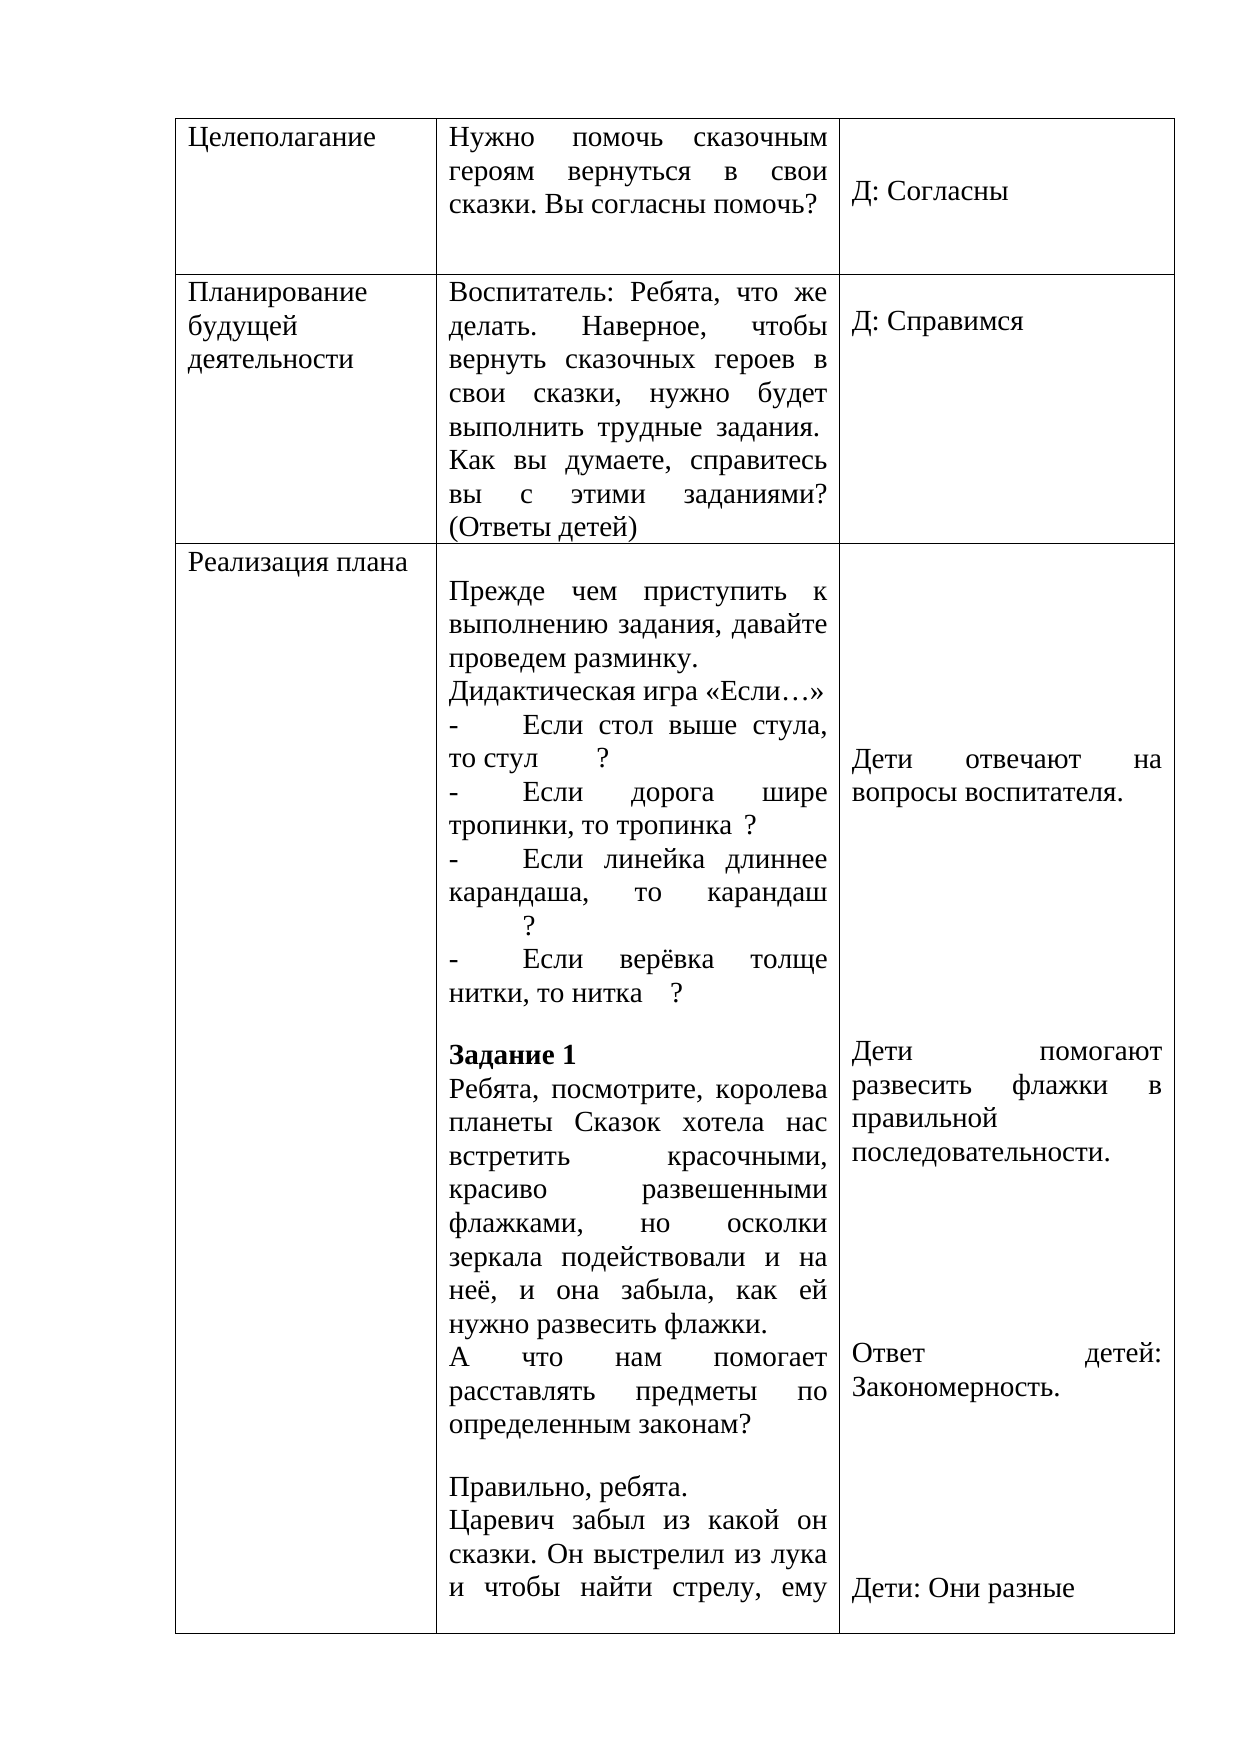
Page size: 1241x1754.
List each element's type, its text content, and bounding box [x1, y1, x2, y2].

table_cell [840, 544, 1174, 1633]
table_cell Д: Справимся [840, 275, 1174, 543]
table_cell Планирование будущей деятельности [176, 275, 436, 543]
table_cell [437, 544, 839, 1633]
table_cell Целеполагание [176, 119, 436, 273]
table_cell Д: Согласны [840, 119, 1174, 273]
table_cell Реализация плана [176, 544, 436, 1633]
table_cell Нужно помочь сказочным героям вернуться в свои сказки. Вы согласны помочь? [437, 119, 839, 273]
table_cell Воспитатель: Ребята, что же делать. Наверное, чтобы вернуть сказочных героев в свои сказки, нужно будет выполнить трудные задания. Как вы думаете, справитесь вы с этими заданиями? (Ответы детей) [437, 275, 839, 543]
